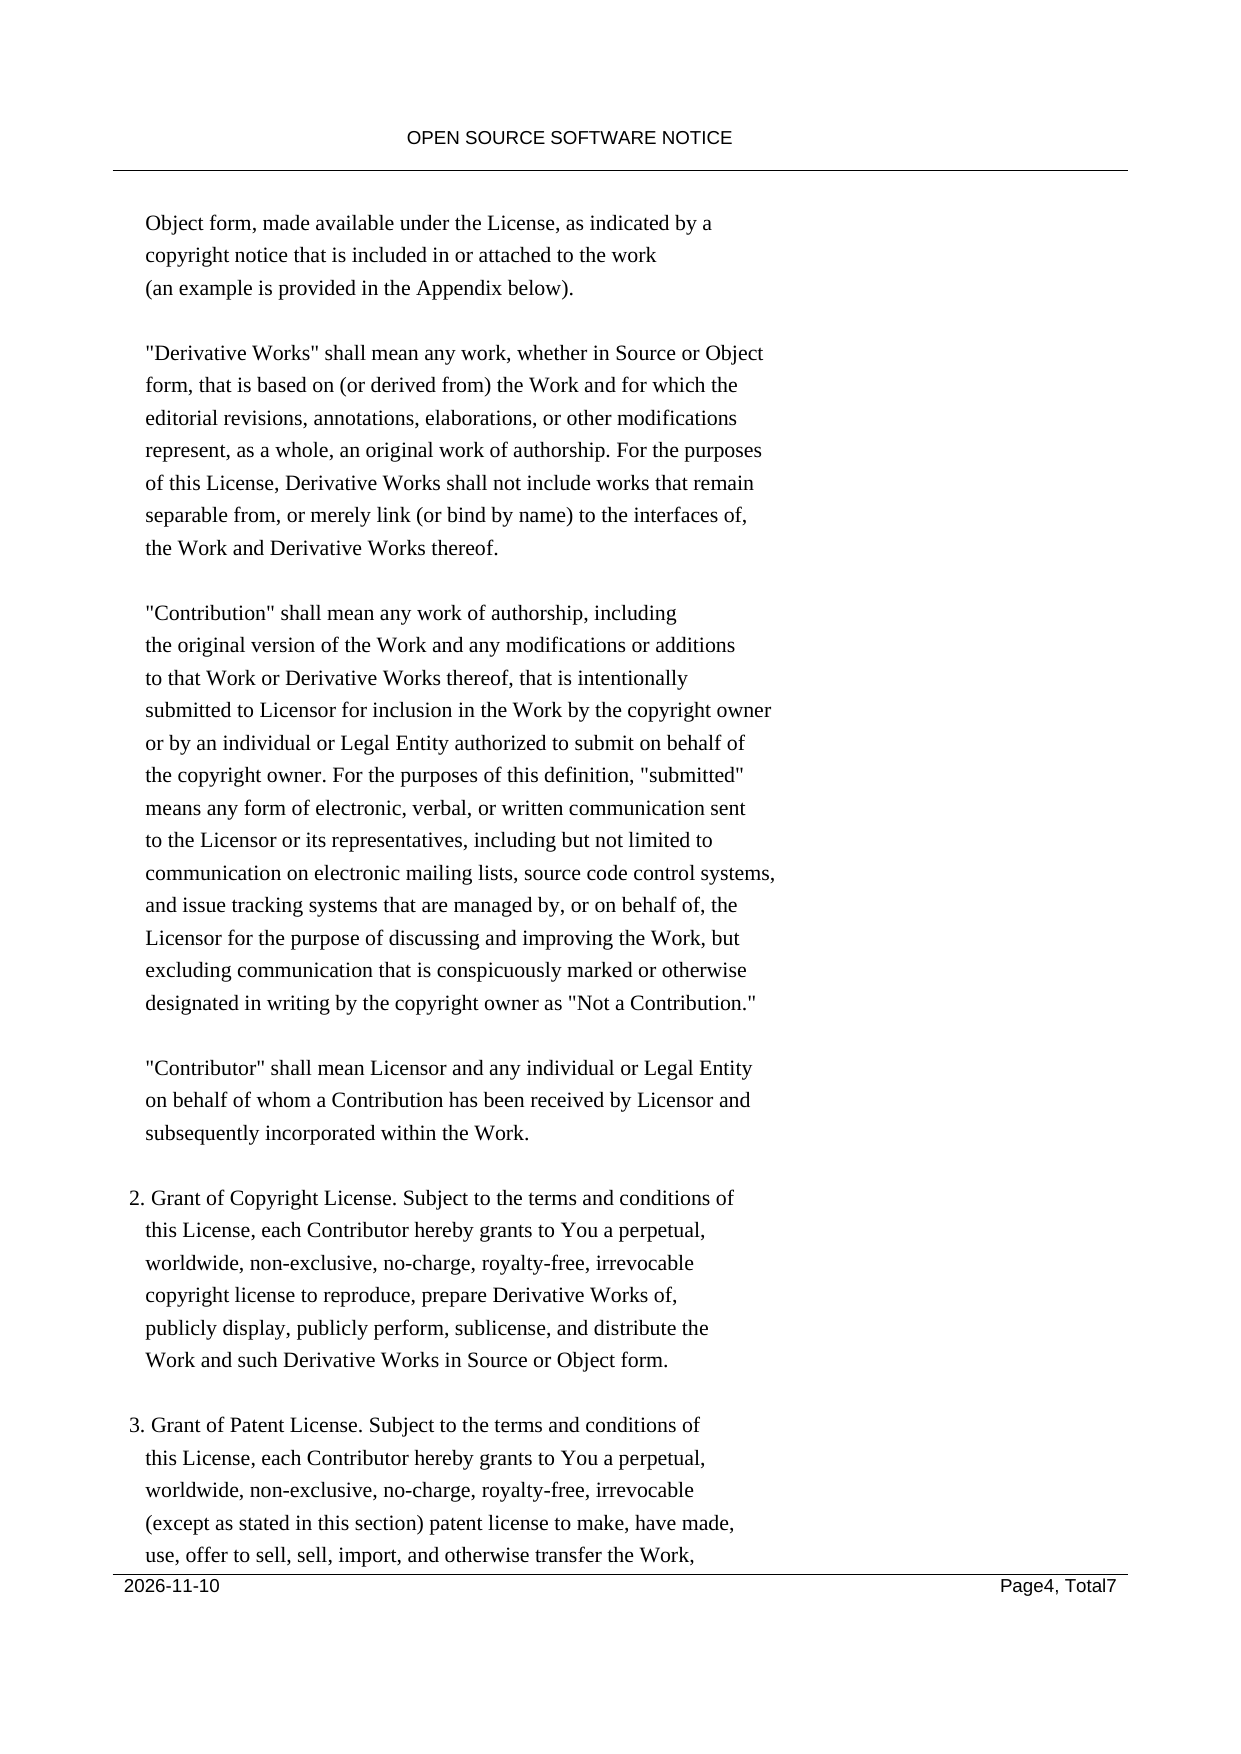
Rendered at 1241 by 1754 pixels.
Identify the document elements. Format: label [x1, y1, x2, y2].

text [112, 206, 1128, 1571]
